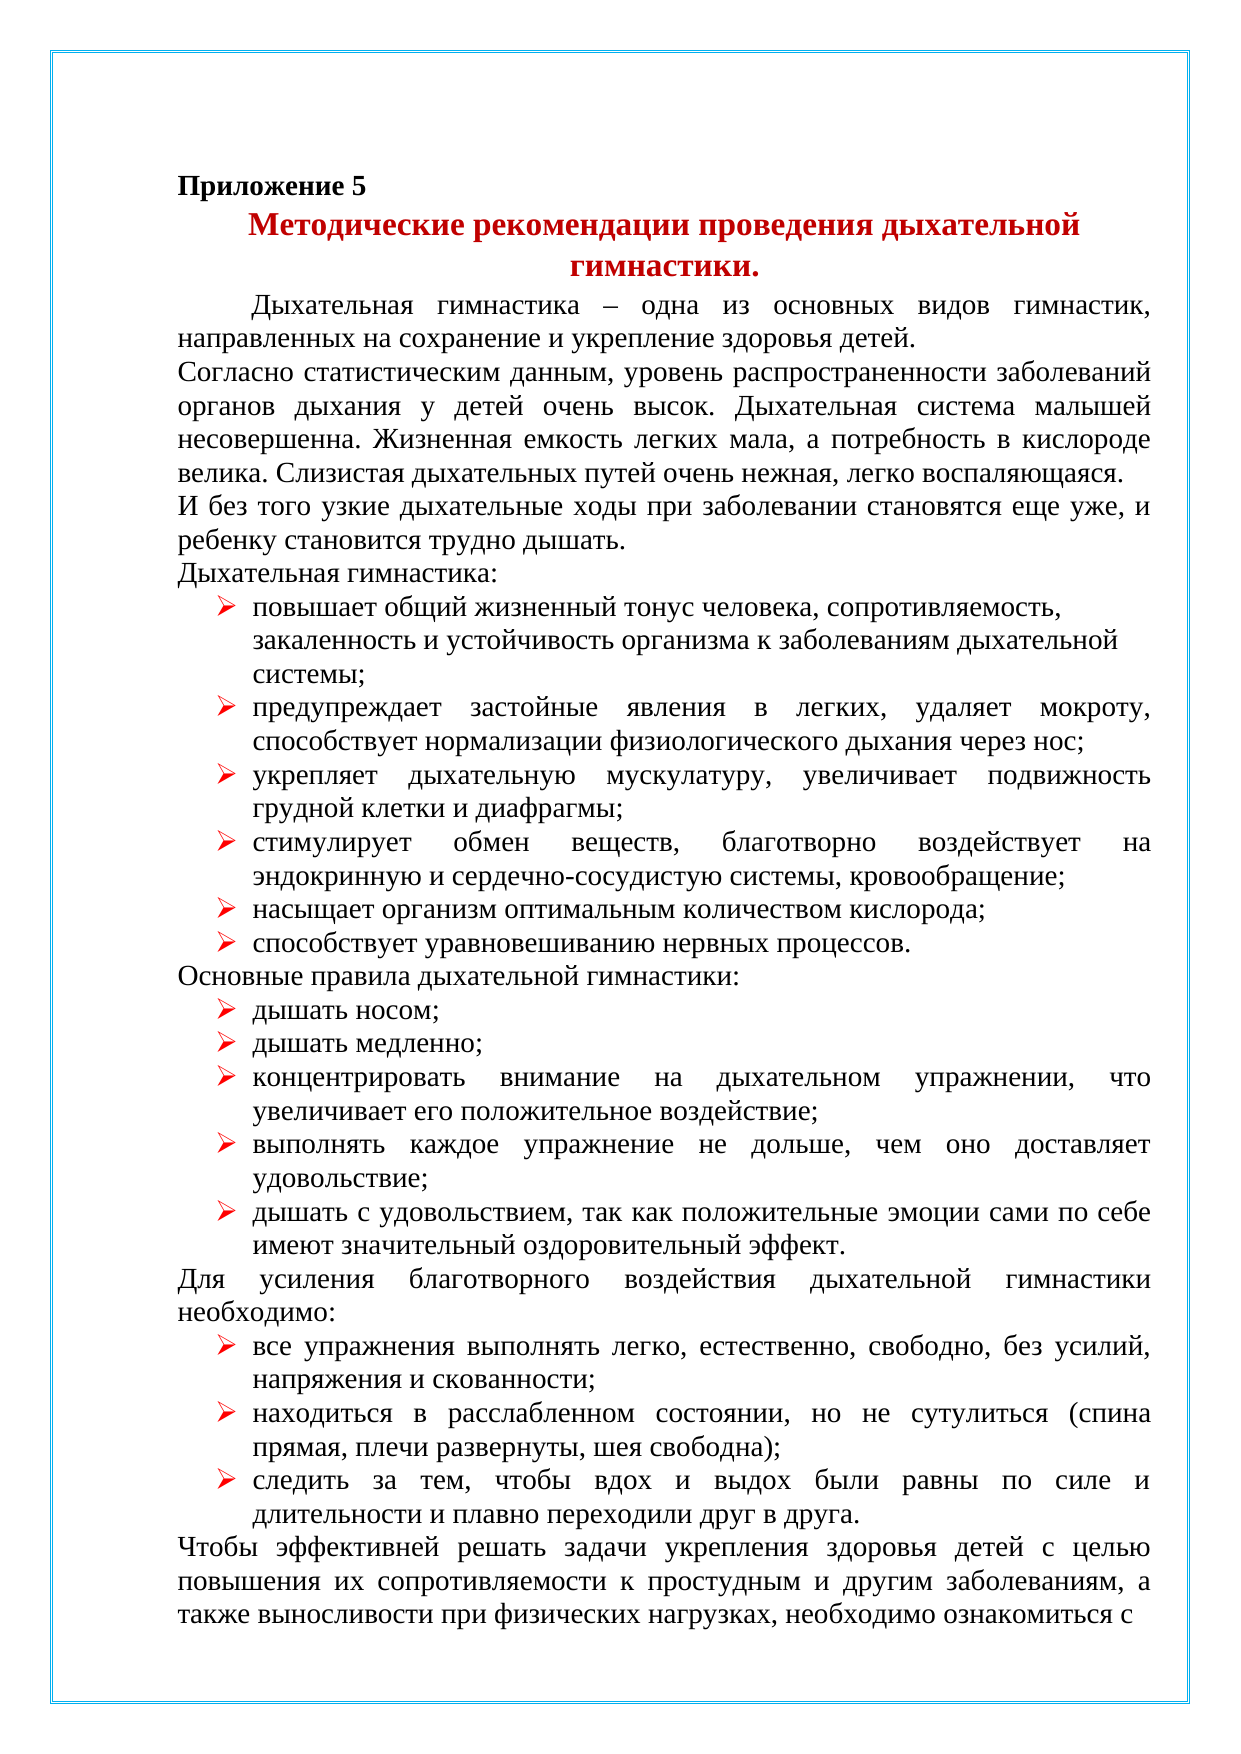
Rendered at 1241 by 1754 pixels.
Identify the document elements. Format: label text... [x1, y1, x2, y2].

list дышать носом; [215, 992, 1152, 1026]
text Дыхательная гимнастика – одна из основных видов гимнастик, направленных на сохранение и укрепление здоровья детей. [177, 287, 1152, 354]
list способствует уравновешиванию нервных процессов. [215, 925, 1152, 958]
text Приложение 5 [177, 168, 1152, 202]
list дышать с удовольствием, так как положительные эмоции сами по себе имеют значительный оздоровительный эффект. [215, 1194, 1152, 1261]
text Для усиления благотворного воздействия дыхательной гимнастики необходимо: [177, 1261, 1152, 1328]
list концентрировать внимание на дыхательном упражнении, что увеличивает его положительное воздействие; [215, 1059, 1152, 1126]
list следить за тем, чтобы вдох и выдох были равны по силе и длительности и плавно переходили друг в друга. [215, 1462, 1152, 1529]
list предупреждает застойные явления в легких, удаляет мокроту, способствует нормализации физиологического дыхания через нос; [215, 689, 1152, 757]
text Методические рекомендации проведения дыхательной гимнастики. [177, 204, 1152, 284]
list укрепляет дыхательную мускулатуру, увеличивает подвижность грудной клетки и диафрагмы; [215, 757, 1152, 824]
list насыщает организм оптимальным количеством кислорода; [215, 891, 1152, 925]
text Чтобы эффективней решать задачи укрепления здоровья детей с целью повышения их сопротивляемости к простудным и другим заболеваниям, а также выносливости при физических нагрузках, необходимо ознакомиться с [177, 1529, 1152, 1630]
text Согласно статистическим данным, уровень распространенности заболеваний органов дыхания у детей очень высок. Дыхательная система малышей несовершенна. Жизненная емкость легких мала, а потребность в кислороде велика. Слизистая дыхательных путей очень нежная, легко воспаляющаяся. [177, 354, 1152, 488]
list повышает общий жизненный тонус человека, сопротивляемость, закаленность и устойчивость организма к заболеваниям дыхательной системы; [215, 589, 1152, 689]
list находиться в расслабленном состоянии, но не сутулиться (спина прямая, плечи развернуты, шея свободна); [215, 1395, 1152, 1462]
text И без того узкие дыхательные ходы при заболевании становятся еще уже, и ребенку становится трудно дышать. [177, 488, 1152, 555]
text Дыхательная гимнастика: [177, 555, 1152, 589]
list дышать медленно; [215, 1026, 1152, 1059]
list все упражнения выполнять легко, естественно, свободно, без усилий, напряжения и скованности; [215, 1328, 1152, 1395]
list выполнять каждое упражнение не дольше, чем оно доставляет удовольствие; [215, 1126, 1152, 1194]
text Основные правила дыхательной гимнастики: [177, 958, 1152, 992]
list стимулирует обмен веществ, благотворно воздействует на эндокринную и сердечно-сосудистую системы, кровообращение; [215, 824, 1152, 891]
